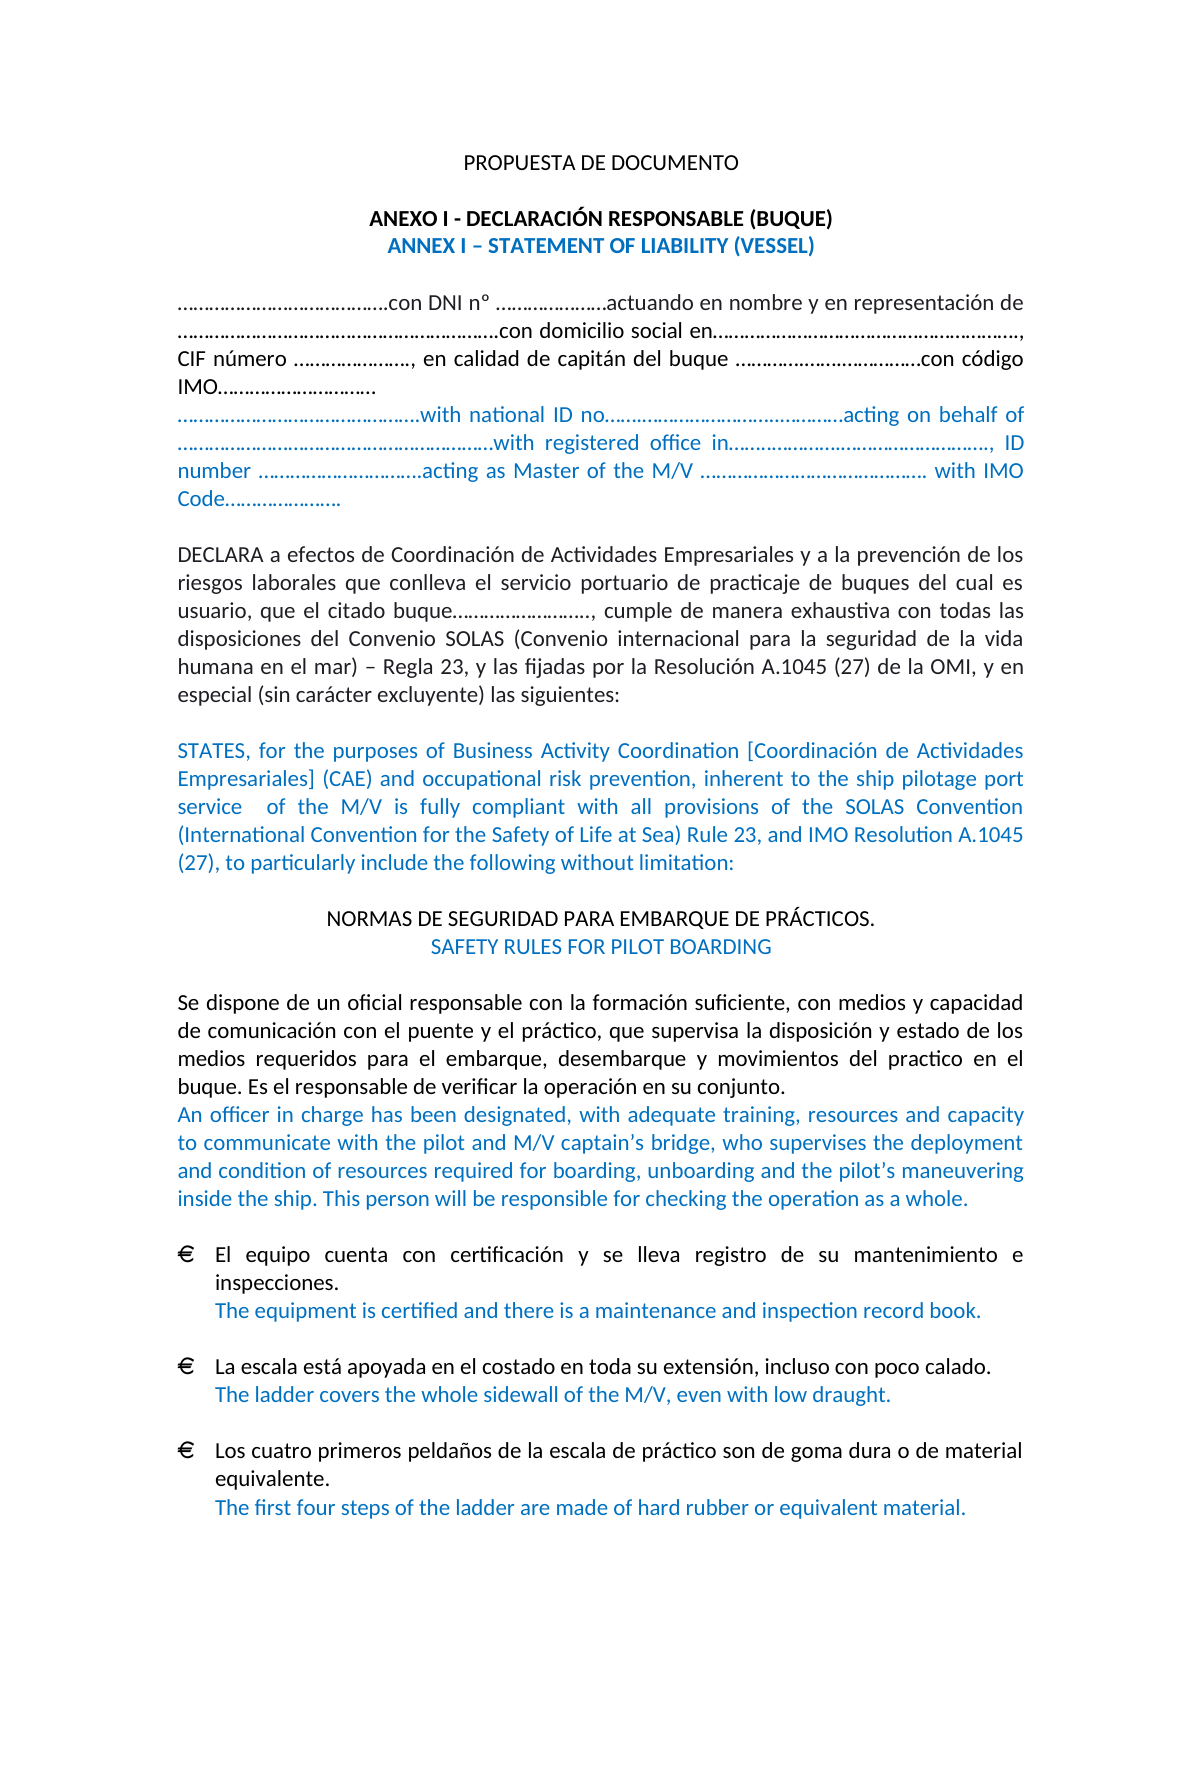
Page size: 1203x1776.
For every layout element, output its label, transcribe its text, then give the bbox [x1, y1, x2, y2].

text ………………………………….con DNI nº …………………actuando en nombre y en representación de …………………………………………………….con domicilio social en…………………………………………………., CIF número …………………., en calidad de capitán del buque ………….…….……………con código IMO………………………… [177, 288, 1025, 400]
text SAFETY RULES FOR PILOT BOARDING [177, 932, 1025, 960]
text The equipment is certified and there is a maintenance and inspection record book. [215, 1296, 1025, 1324]
text PROPUESTA DE DOCUMENTO [177, 148, 1025, 176]
text The first four steps of the ladder are made of hard rubber or equivalent material. [215, 1493, 1025, 1521]
text DECLARA a efectos de Coordinación de Actividades Empresariales y a la prevención de los riesgos laborales que conlleva el servicio portuario de practicaje de buques del cual es usuario, que el citado buque…………………….., cumple de manera exhaustiva con todas las disposiciones del Convenio SOLAS (Convenio internacional para la seguridad de la vida humana en el mar) – Regla 23, y las fijadas por la Resolución A.1045 (27) de la OMI, y en especial (sin carácter excluyente) las siguientes: [177, 540, 1025, 708]
list El equipo cuenta con certificación y se lleva registro de su mantenimiento e inspecciones. [177, 1240, 1025, 1296]
text ……………………………………….with national ID no…….……………………..…………acting on behalf of ……………………………………………………with registered office in……..………….………………………., ID number ………………………….acting as Master of the M/V ……………………………………. with IMO Code…………………. [177, 400, 1025, 512]
text ANEXO I - DECLARACIÓN RESPONSABLE (BUQUE) [177, 204, 1025, 232]
text Se dispone de un oficial responsable con la formación suficiente, con medios y capacidad de comunicación con el puente y el práctico, que supervisa la disposición y estado de los medios requeridos para el embarque, desembarque y movimientos del practico en el buque. Es el responsable de verificar la operación en su conjunto. [177, 988, 1025, 1100]
list La escala está apoyada en el costado en toda su extensión, incluso con poco calado. [177, 1352, 1025, 1381]
list Los cuatro primeros peldaños de la escala de práctico son de goma dura o de material equivalente. [177, 1437, 1025, 1493]
text The ladder covers the whole sidewall of the M/V, even with low draught. [215, 1381, 1025, 1408]
text ANNEX I – STATEMENT OF LIABILITY (VESSEL) [177, 232, 1025, 260]
text STATES, for the purposes of Business Activity Coordination [Coordinación de Actividades Empresariales] (CAE) and occupational risk prevention, inherent to the ship pilotage port service of the M/V is fully compliant with all provisions of the SOLAS Convention (International Convention for the Safety of Life at Sea) Rule 23, and IMO Resolution A.1045 (27), to particularly include the following without limitation: [177, 736, 1025, 876]
text An officer in charge has been designated, with adequate training, resources and capacity to communicate with the pilot and M/V captain’s bridge, who supervises the deployment and condition of resources required for boarding, unboarding and the pilot’s maneuvering inside the ship. This person will be responsible for checking the operation as a whole. [177, 1100, 1025, 1212]
text NORMAS DE SEGURIDAD PARA EMBARQUE DE PRÁCTICOS. [177, 904, 1025, 932]
